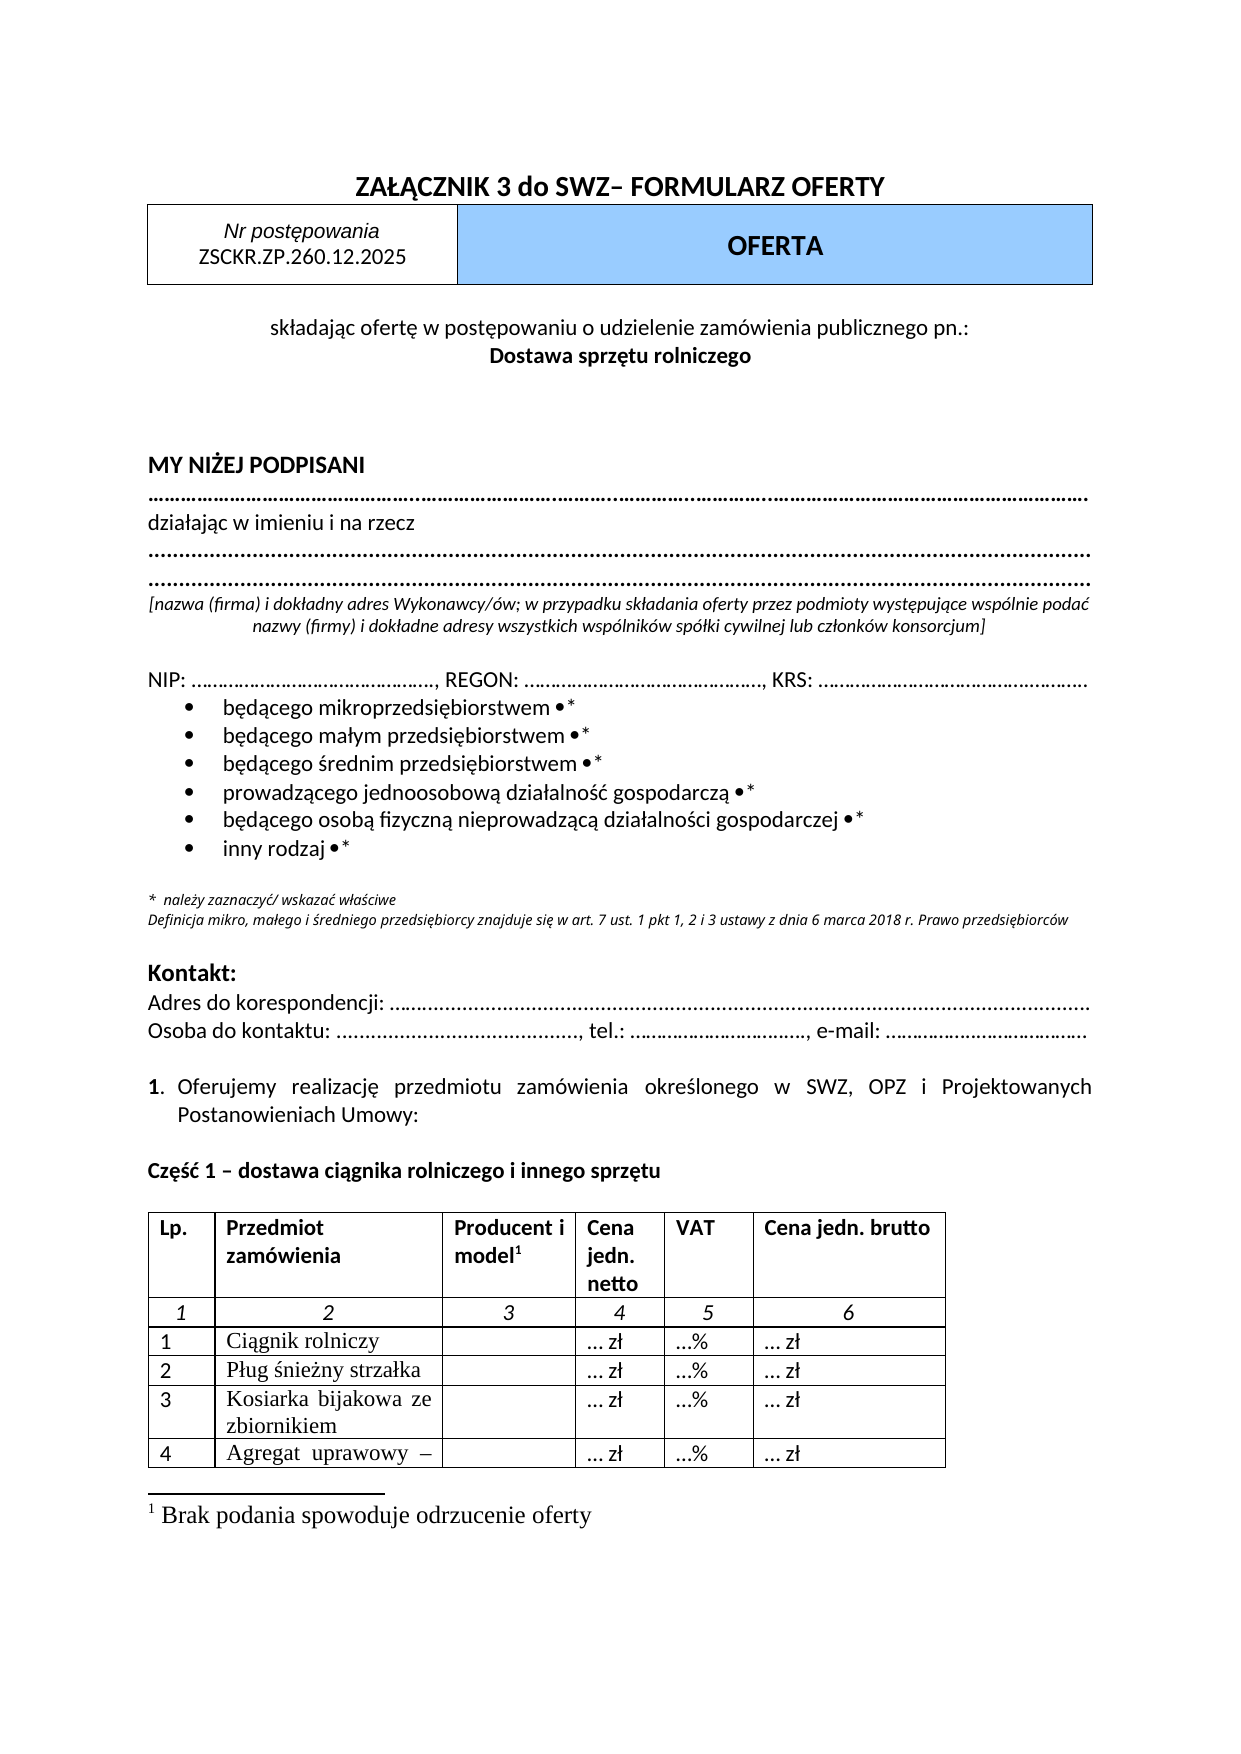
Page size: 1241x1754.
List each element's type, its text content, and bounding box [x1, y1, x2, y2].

text .......................................................................................................................................................... [148, 564, 1093, 592]
table_cell [443, 1328, 575, 1355]
table_cell 2 [216, 1298, 442, 1326]
table_cell 1 [149, 1328, 214, 1355]
table_cell [443, 1439, 575, 1467]
list będącego małym przedsiębiorstwem * [185, 722, 1093, 749]
text MY NIŻEJ PODPISANI [148, 449, 1093, 479]
table_cell …% [665, 1328, 753, 1355]
table_header Lp. [149, 1213, 214, 1297]
subtitle ZAŁĄCZNIK 3 do SWZ– FORMULARZ OFERTY [148, 168, 1093, 204]
text 1. Oferujemy realizację przedmiotu zamówienia określonego w SWZ, OPZ i Projektowanych Postanowieniach Umowy: [148, 1072, 1093, 1128]
text składając ofertę w postępowaniu o udzielenie zamówienia publicznego pn.: [148, 313, 1093, 341]
text Część 1 – dostawa ciągnika rolniczego i innego sprzętu [148, 1156, 1093, 1184]
table_header OFERTA [458, 205, 1092, 284]
text Adres do korespondencji: …….................................................................................................................... [148, 988, 1093, 1016]
table_cell [443, 1386, 575, 1438]
table_cell 6 [754, 1298, 945, 1326]
text * należy zaznaczyć/ wskazać właściwe [148, 890, 1093, 909]
table_cell … zł [754, 1356, 945, 1384]
table_cell [443, 1356, 575, 1384]
table_cell … zł [754, 1439, 945, 1467]
table_cell Kosiarka bijakowa ze zbiornikiem [216, 1386, 442, 1438]
table_cell Ciągnik rolniczy [216, 1328, 442, 1355]
table_cell 1 [149, 1298, 214, 1326]
text Definicja mikro, małego i średniego przedsiębiorcy znajduje się w art. 7 ust. 1 pkt 1, 2 i 3 ustawy z dnia 6 marca 2018 r. Prawo przedsiębiorców [148, 909, 1093, 929]
table_cell 3 [443, 1298, 575, 1326]
table_cell 3 [149, 1386, 214, 1438]
table_cell … zł [754, 1328, 945, 1355]
text NIP: ………………………………………., REGON: ………………………………………, KRS: ………………………………….……….. [148, 666, 1093, 693]
list będącego średnim przedsiębiorstwem * [185, 749, 1093, 778]
text działając w imieniu i na rzecz [148, 508, 1093, 536]
table_header VAT [665, 1213, 753, 1297]
table_cell … zł [754, 1386, 945, 1438]
table_header Przedmiot zamówienia [216, 1213, 442, 1297]
text .......................................................................................................................................................... [148, 536, 1093, 564]
table_header Cena jedn. netto [576, 1213, 664, 1297]
table_header Producent i model [443, 1213, 575, 1297]
list prowadzącego jednoosobową działalność gospodarczą * [185, 778, 1093, 806]
list inny rodzaj * [185, 834, 1093, 862]
list będącego mikroprzedsiębiorstwem * [185, 693, 1093, 722]
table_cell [216, 1439, 442, 1467]
table_cell … zł [576, 1386, 664, 1438]
table_cell 5 [665, 1298, 753, 1326]
table_cell 2 [149, 1356, 214, 1384]
table_cell 4 [149, 1439, 214, 1467]
text [nazwa (firma) i dokładny adres Wykonawcy/ów; w przypadku składania oferty przez podmioty występujące wspólnie podać nazwy (firmy) i dokładne adresy wszystkich wspólników spółki cywilnej lub członków konsorcjum] [148, 592, 1093, 637]
text Osoba do kontaktu: .........................................., tel.: ………………………..…., e-mail: ……………..………………… [148, 1016, 1093, 1044]
table_cell Pług śnieżny strzałka [216, 1356, 442, 1384]
table_header Nr postępowania ZSCKR.ZP.260.12.2025 [148, 205, 457, 284]
table_header Cena jedn. brutto [754, 1213, 945, 1297]
table_cell … zł [576, 1328, 664, 1355]
table_cell … zł [576, 1356, 664, 1384]
table_cell 4 [576, 1298, 664, 1326]
text Dostawa sprzętu rolniczego [148, 341, 1093, 369]
table_cell …% [665, 1439, 753, 1467]
list będącego osobą fizyczną nieprowadzącą działalności gospodarczej * [185, 806, 1093, 834]
table_cell … zł [576, 1439, 664, 1467]
text …………………………………………..…………………….………..…………..…………..…………………………………………………. [148, 479, 1093, 508]
table_cell …% [665, 1356, 753, 1384]
table_cell …% [665, 1386, 753, 1438]
text Kontakt: [148, 957, 1093, 988]
